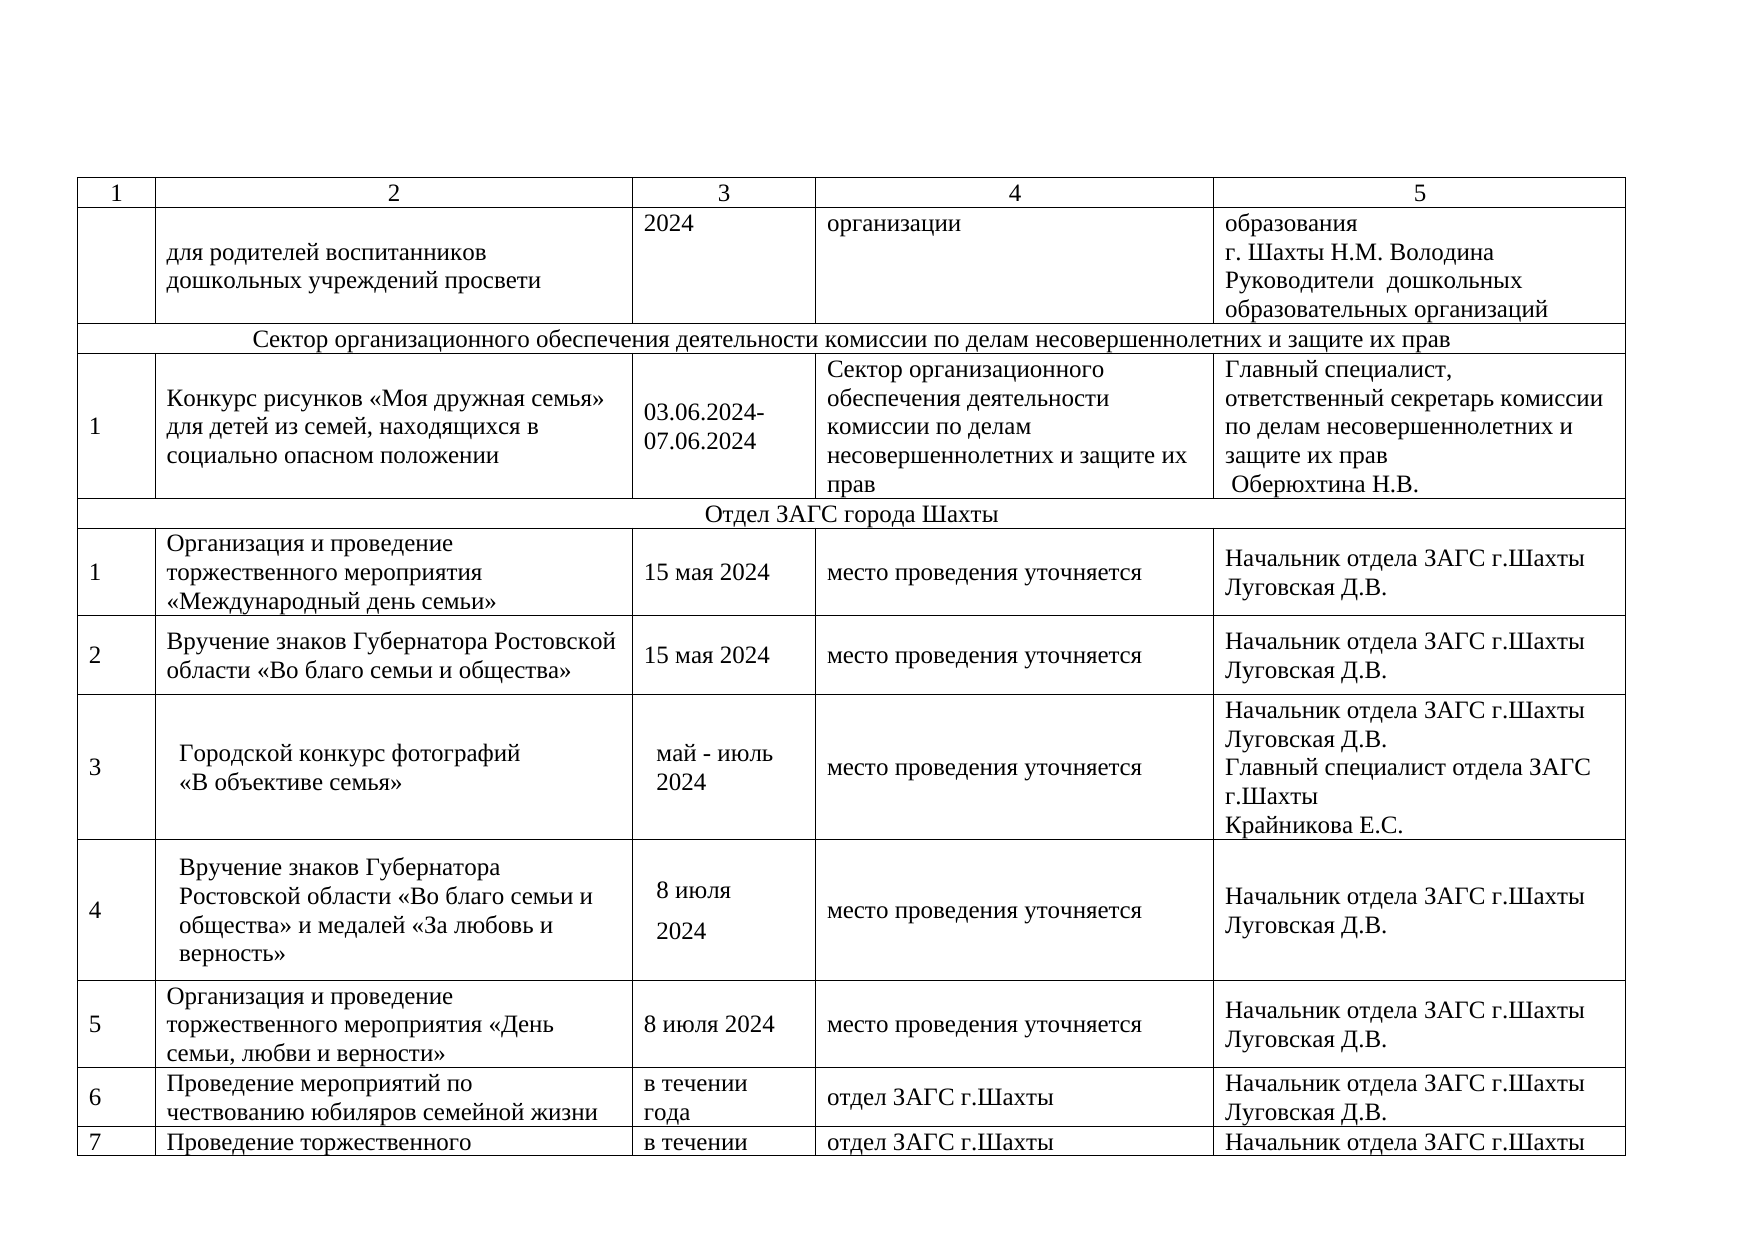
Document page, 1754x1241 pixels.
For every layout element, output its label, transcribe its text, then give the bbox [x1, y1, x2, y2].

table_cell в течении года [633, 1127, 815, 1155]
table_cell Вручение знаков Губернатора Ростовской области «Во благо семьи и общества» [156, 616, 632, 694]
table_cell Начальник отдела ЗАГС г.Шахты Луговская Д.В. [1214, 981, 1625, 1067]
table_cell в течении года [633, 1068, 815, 1126]
table_cell 6 [78, 1068, 155, 1126]
table_cell Организация и проведение торжественного мероприятия «День семьи, любви и верности» [156, 981, 632, 1067]
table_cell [1214, 208, 1625, 323]
table_cell Сектор организационного обеспечения деятельности комиссии по делам несовершеннолетних и защите их прав [78, 324, 1625, 353]
table_cell Начальник отдела ЗАГС г.Шахты Луговская Д.В. [1214, 840, 1625, 980]
table_cell Дошкольные образовательные организации [816, 208, 1213, 323]
table_cell 2 [78, 616, 155, 694]
table_cell отдел ЗАГС г.Шахты [816, 1127, 1213, 1155]
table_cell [156, 208, 632, 323]
table_cell место проведения уточняется [816, 529, 1213, 615]
table_cell В течение 2024 [633, 208, 815, 323]
table_cell Начальник отдела ЗАГС г.Шахты Луговская Д.В. [1214, 529, 1625, 615]
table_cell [1214, 1127, 1625, 1155]
table_cell май - июль 2024 [633, 695, 815, 839]
table_cell 03.06.2024-07.06.2024 [633, 354, 815, 498]
table_cell место проведения уточняется [816, 695, 1213, 839]
table_cell 8 июля 2024 [633, 840, 815, 980]
table_cell место проведения уточняется [816, 616, 1213, 694]
table_header 3 [633, 178, 815, 207]
table_cell 5 [78, 981, 155, 1067]
table_cell Городской конкурс фотографий «В объективе семья» [156, 695, 632, 839]
table_cell 15 мая 2024 [633, 616, 815, 694]
table_cell 8 июля 2024 [633, 981, 815, 1067]
table_cell 7 [78, 1127, 155, 1155]
table_cell Главный специалист, ответственный секретарь комиссии по делам несовершеннолетних и защите их прав Оберюхтина Н.В. [1214, 354, 1625, 498]
table_cell 1 [78, 354, 155, 498]
table_cell место проведения уточняется [816, 840, 1213, 980]
table_cell 4 [78, 840, 155, 980]
table_cell Начальник отдела ЗАГС г.Шахты Луговская Д.В. Главный специалист отдела ЗАГС г.Шахты Крайникова Е.С. [1214, 695, 1625, 839]
table_header 4 [816, 178, 1213, 207]
table_cell Отдел ЗАГС города Шахты [78, 499, 1625, 527]
table_cell Сектор организационного обеспечения деятельности комиссии по делам несовершеннолетних и защите их прав [816, 354, 1213, 498]
table_cell Вручение знаков Губернатора Ростовской области «Во благо семьи и общества» и медалей «За любовь и верность» [156, 840, 632, 980]
table_cell отдел ЗАГС г.Шахты [816, 1068, 1213, 1126]
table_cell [156, 1127, 632, 1155]
table_cell 1 [78, 529, 155, 615]
table_header 1 [78, 178, 155, 207]
table_cell Организация и проведение торжественного мероприятия «Международный день семьи» [156, 529, 632, 615]
table_cell Конкурс рисунков «Моя дружная семья» для детей из семей, находящихся в социально опасном положении [156, 354, 632, 498]
table_cell Начальник отдела ЗАГС г.Шахты Луговская Д.В. [1214, 616, 1625, 694]
table_header 5 [1214, 178, 1625, 207]
table_cell место проведения уточняется [816, 981, 1213, 1067]
table_cell 15 мая 2024 [633, 529, 815, 615]
table_cell Проведение мероприятий по чествованию юбиляров семейной жизни [156, 1068, 632, 1126]
table_header 2 [156, 178, 632, 207]
table_cell Начальник отдела ЗАГС г.Шахты Луговская Д.В. [1214, 1068, 1625, 1126]
table_cell 3 [78, 695, 155, 839]
table_cell 22 [78, 208, 155, 323]
